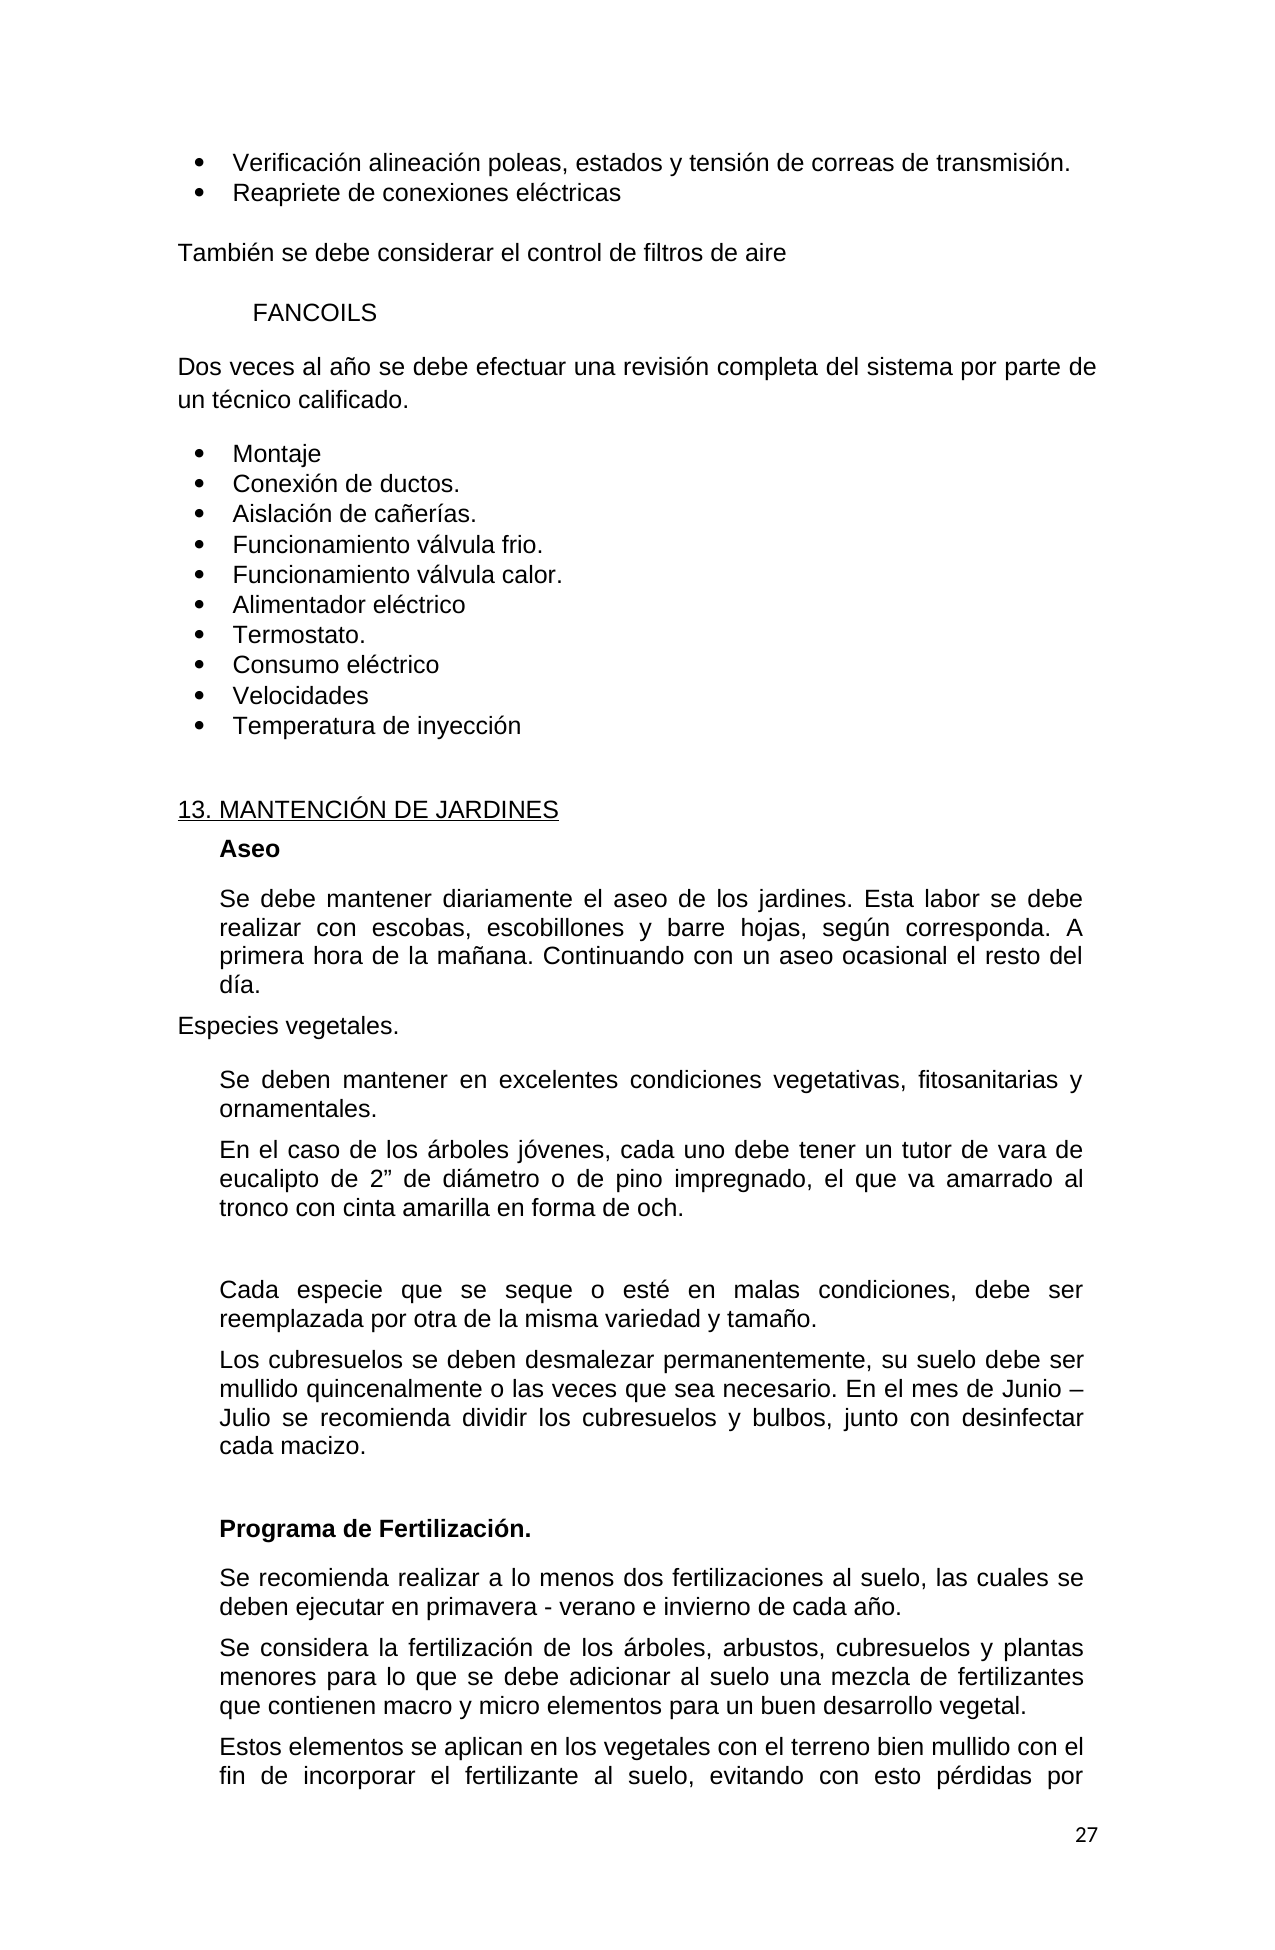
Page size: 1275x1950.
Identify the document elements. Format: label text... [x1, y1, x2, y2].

list Dos veces al año se debe efectuar una revisión completa del sistema por parte de un técnico calificado. [177, 352, 1098, 414]
list Montaje [195, 439, 1098, 468]
text Los cubresuelos se deben desmalezar permanentemente, su suelo debe ser mullido quincenalmente o las veces que sea necesario. En el mes de Junio –Julio se recomienda dividir los cubresuelos y bulbos, junto con desinfectar cada macizo. [219, 1345, 1086, 1460]
list Velocidades [195, 681, 1098, 709]
text Se considera la fertilización de los árboles, arbustos, cubresuelos y plantas menores para lo que se debe adicionar al suelo una mezcla de fertilizantes que contienen macro y micro elementos para un buen desarrollo vegetal. [219, 1633, 1086, 1720]
text Cada especie que se seque o esté en malas condiciones, debe ser reemplazada por otra de la misma variedad y tamaño. [219, 1275, 1084, 1333]
list Verificación alineación poleas, estados y tensión de correas de transmisión. [195, 148, 1098, 176]
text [219, 1732, 1085, 1790]
list Funcionamiento válvula frio. [195, 530, 1098, 558]
subtitle 13. MANTENCIÓN DE JARDINES [177, 795, 1098, 824]
text Se recomienda realizar a lo menos dos fertilizaciones al suelo, las cuales se deben ejecutar en primavera - verano e invierno de cada año. [219, 1563, 1086, 1621]
list Termostato. [195, 620, 1098, 649]
text Se deben mantener en excelentes condiciones vegetativas, fitosanitarias y ornamentales. [219, 1065, 1084, 1123]
list Temperatura de inyección [195, 711, 1098, 740]
list Funcionamiento válvula calor. [195, 560, 1098, 589]
list Conexión de ductos. [195, 469, 1098, 498]
text Se debe mantener diariamente el aseo de los jardines. Esta labor se debe realizar con escobas, escobillones y barre hojas, según corresponda. A primera hora de la mañana. Continuando con un aseo ocasional el resto del día. [219, 884, 1084, 999]
text En el caso de los árboles jóvenes, cada uno debe tener un tutor de vara de eucalipto de 2” de diámetro o de pino impregnado, el que va amarrado al tronco con cinta amarilla en forma de och. [219, 1135, 1086, 1221]
text Especies vegetales. [177, 1011, 1098, 1040]
list FANCOILS [252, 298, 1098, 327]
text Programa de Fertilización. [219, 1514, 1098, 1543]
list Reapriete de conexiones eléctricas [195, 178, 1098, 207]
list Alimentador eléctrico [195, 590, 1098, 619]
list Consumo eléctrico [195, 651, 1098, 679]
text También se debe considerar el control de filtros de aire [177, 238, 1098, 267]
text Aseo [219, 834, 1098, 863]
list Aislación de cañerías. [195, 499, 1098, 528]
